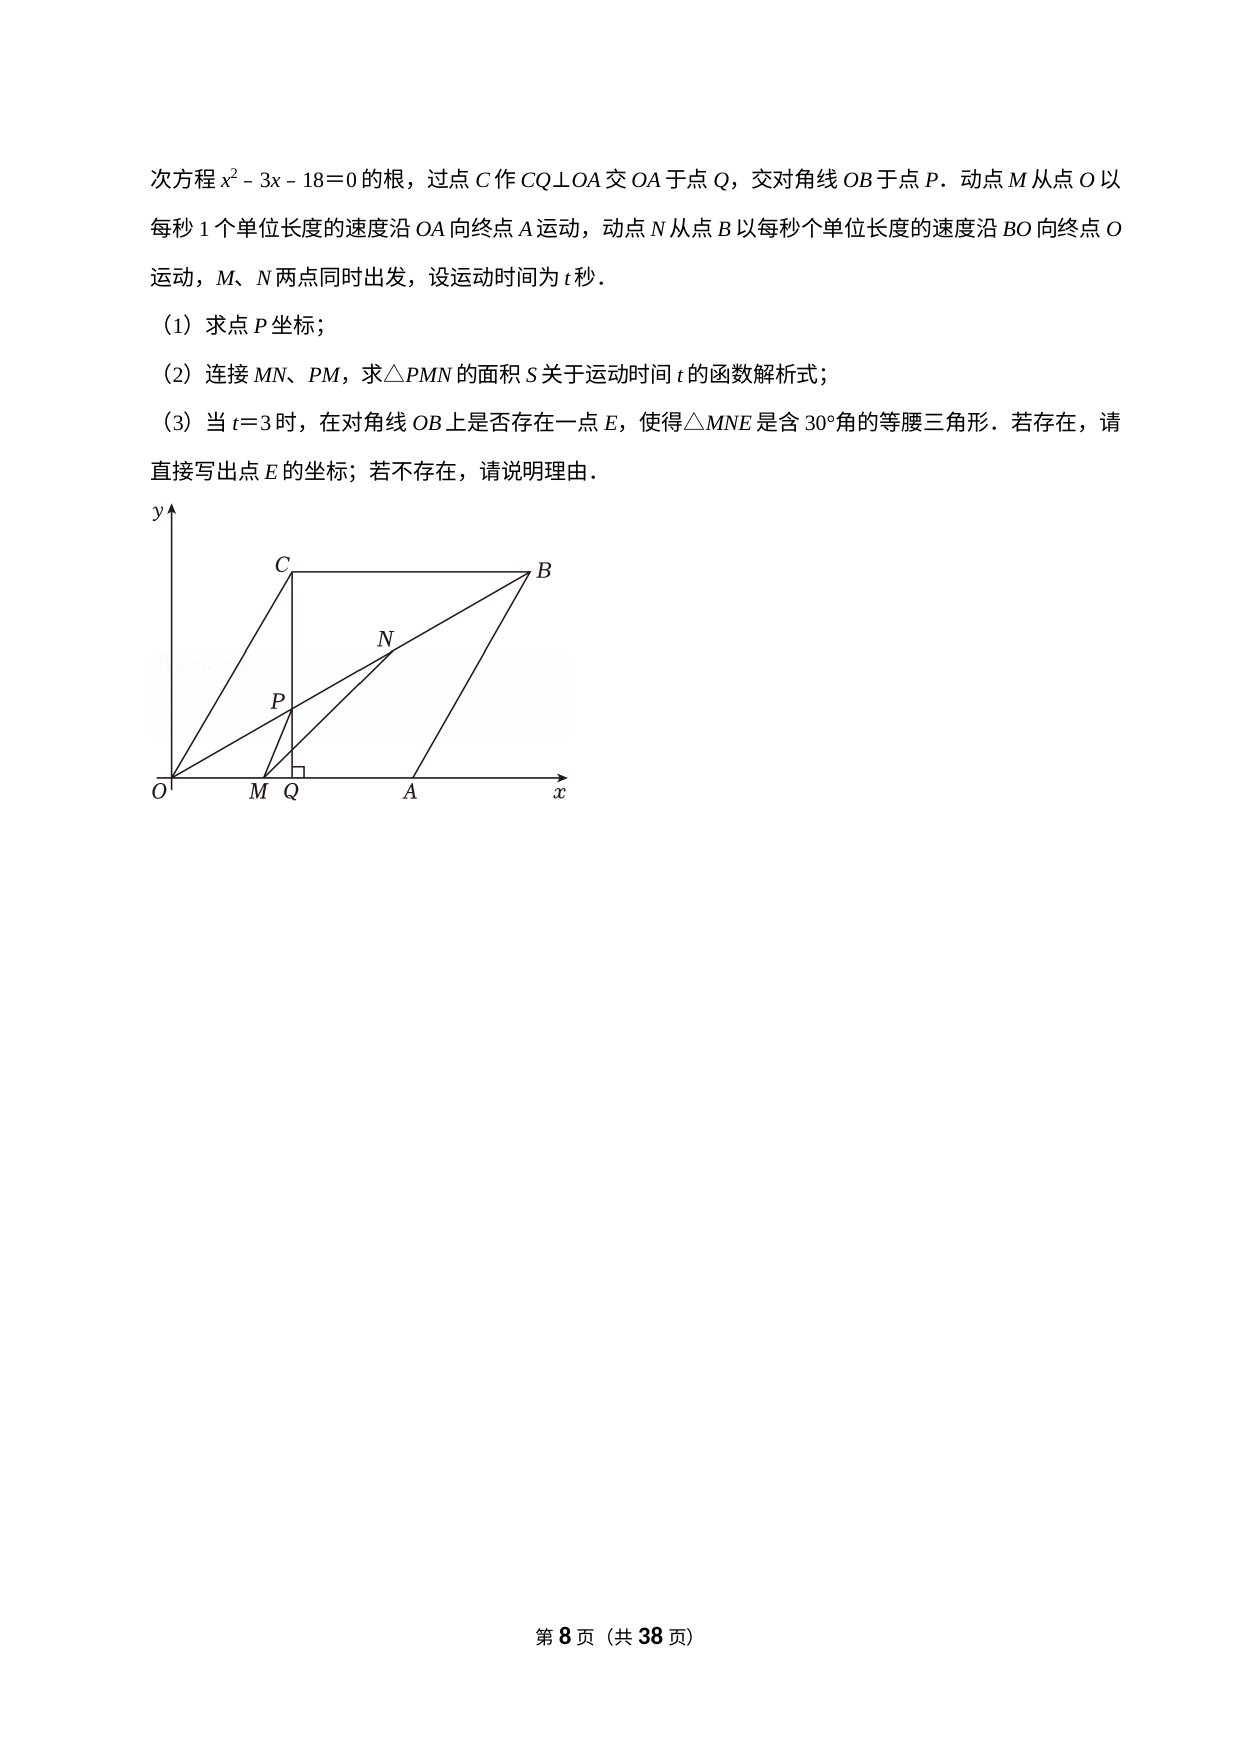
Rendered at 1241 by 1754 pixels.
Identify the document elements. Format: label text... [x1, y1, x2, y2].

text （1）求点P坐标； [151, 308, 1122, 340]
text （2）连接MN、PM，求△PMN的面积S关于运动时间t的函数解析式； [151, 356, 1122, 389]
text （3）当t＝3时，在对角线OB上是否存在一点E，使得△MNE是含30°角的等腰三角形．若存在，请直接写出点E的坐标；若不存在，请说明理由． [151, 404, 1122, 486]
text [118, 162, 1122, 292]
